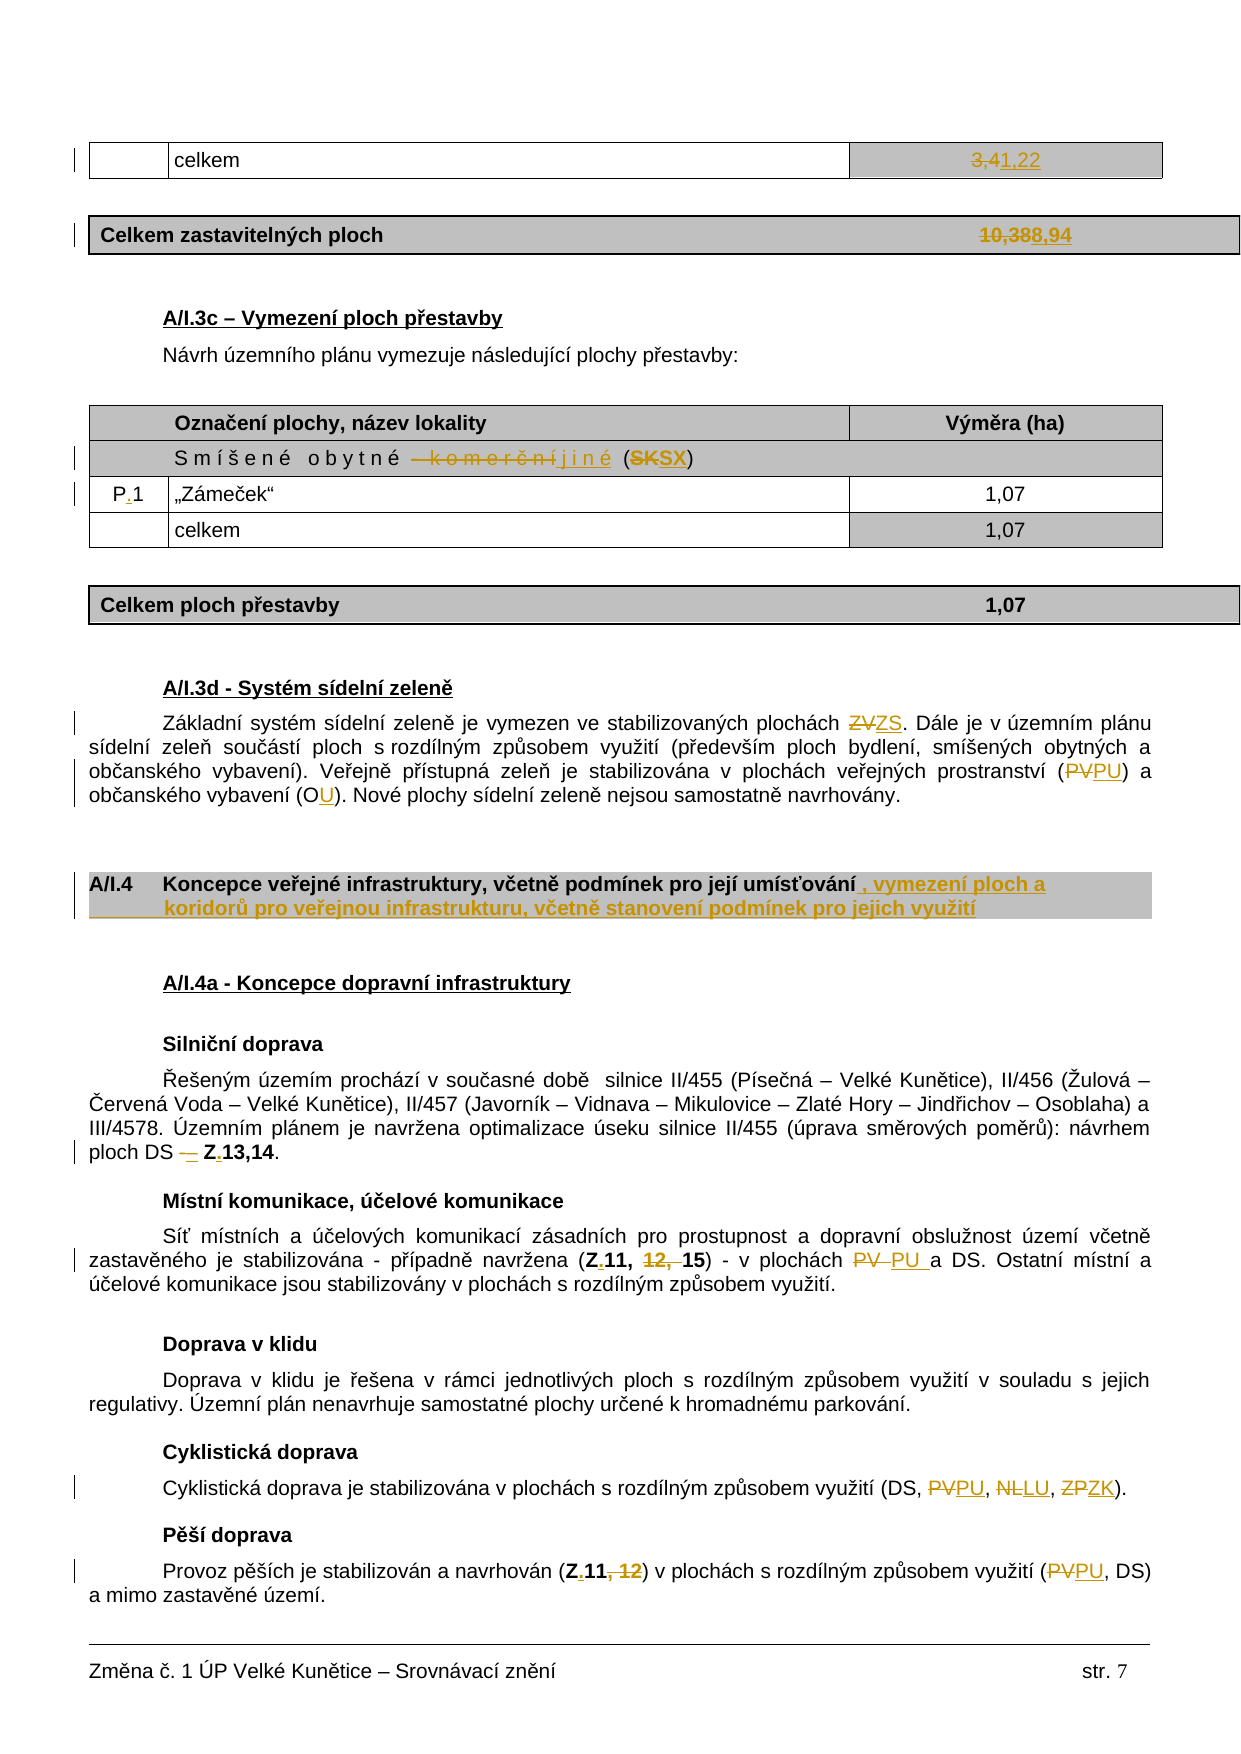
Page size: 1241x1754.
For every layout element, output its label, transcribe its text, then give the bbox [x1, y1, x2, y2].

table_cell celkem [169, 513, 849, 547]
text Síť místních a účelových komunikací zásadních pro prostupnost a dopravní obslužnost území včetně zastavěného je stabilizována - případně navržena (Z11, 15) - v plochách a DS. Ostatní místní a účelové komunikace jsou stabilizovány v plochách s rozdílným způsobem využití. [89, 1224, 1152, 1296]
text A/I.3c – Vymezení ploch přestavby [89, 305, 1152, 330]
text A/I.4a - Koncepce dopravní infrastruktury [89, 969, 1152, 994]
table_header [90, 406, 168, 440]
table_header Označení plochy, název lokality [168, 406, 849, 440]
table_cell [850, 143, 1162, 177]
text Cyklistická doprava [89, 1439, 1152, 1463]
table_cell [90, 513, 168, 547]
table_cell P1 [90, 477, 168, 512]
table_cell S m í š e n é o b y t n é () [168, 441, 849, 476]
table_header Výměra (ha) [850, 406, 1162, 440]
text A/I.3d - Systém sídelní zeleně [89, 674, 1152, 699]
text Silniční doprava [89, 1032, 1152, 1056]
text A/I.4 Koncepce veřejné infrastruktury, včetně podmínek pro její umísťování [89, 872, 1152, 896]
text Řešeným územím prochází v současné době silnice II/455 (Písečná – Velké Kunětice), II/456 (Žulová – Červená Voda – Velké Kunětice), II/457 (Javorník – Vidnava – Mikulovice – Zlaté Hory – Jindřichov – Osoblaha) a III/4578. Územním plánem je navržena optimalizace úseku silnice II/455 (úprava směrových poměrů): návrhem ploch DS Z13,14. [89, 1068, 1152, 1163]
table_cell [90, 441, 168, 476]
table_cell [849, 441, 1162, 476]
text Místní komunikace, účelové komunikace [89, 1187, 1152, 1212]
text Doprava v klidu je řešena v rámci jednotlivých ploch s rozdílným způsobem využití v souladu s jejich regulativy. Územní plán nenavrhuje samostatné plochy určené k hromadnému parkování. [89, 1368, 1152, 1416]
text Provoz pěších je stabilizován a navrhován (Z11) v plochách s rozdílným způsobem využití (, DS) a mimo zastavěné území. [89, 1559, 1152, 1607]
table_cell [90, 143, 168, 177]
table_cell „Zámeček“ [169, 477, 849, 512]
table_header Celkem zastavitelných ploch [90, 217, 1239, 253]
text Cyklistická doprava je stabilizována v plochách s rozdílným způsobem využití (DS, , , ). [89, 1475, 1152, 1499]
text Doprava v klidu [89, 1332, 1152, 1356]
text Základní systém sídelní zeleně je vymezen ve stabilizovaných plochách . Dále je v územním plánu sídelní zeleň součástí ploch s rozdílným způsobem využití (především ploch bydlení, smíšených obytných a občanského vybavení). Veřejně přístupná zeleň je stabilizována v plochách veřejných prostranství () a občanského vybavení (O). Nové plochy sídelní zeleně nejsou samostatně navrhovány. [89, 711, 1152, 807]
text Pěší doprava [89, 1523, 1152, 1547]
table_cell 1,07 [850, 477, 1162, 512]
table_header Celkem ploch přestavby 1,07 [90, 587, 1239, 622]
text Návrh územního plánu vymezuje následující plochy přestavby: [89, 342, 1152, 367]
table_cell celkem [169, 143, 849, 177]
table_cell 1,07 [850, 513, 1162, 547]
